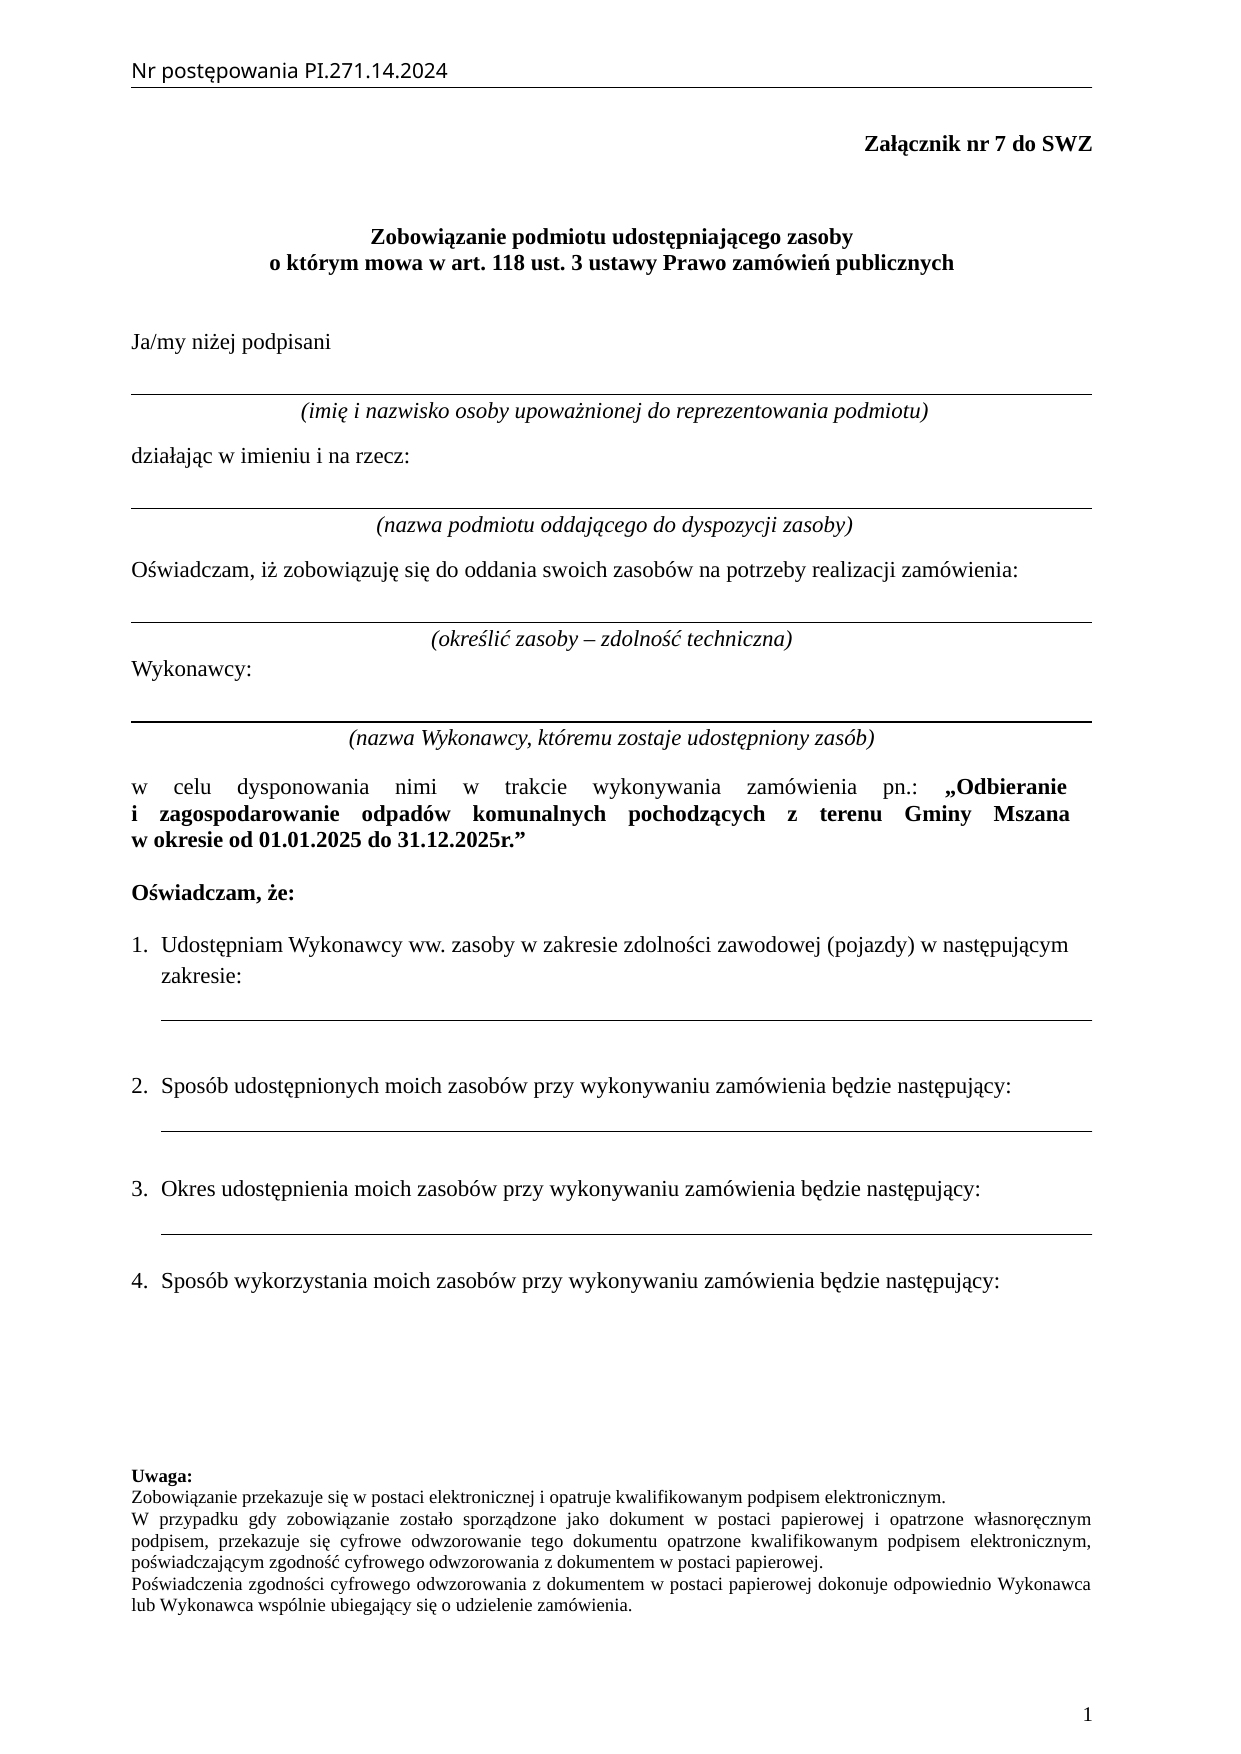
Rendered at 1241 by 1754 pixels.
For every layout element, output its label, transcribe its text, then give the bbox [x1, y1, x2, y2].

text (imię i nazwisko osoby upoważnionej do reprezentowania podmiotu) [131, 395, 1092, 423]
list Zobowiązanie przekazuje się w postaci elektronicznej i opatruje kwalifikowanym podpisem elektronicznym. [131, 1486, 1092, 1508]
text w celu dysponowania nimi w trakcie wykonywania zamówienia pn.: „Odbieranie i zagospodarowanie odpadów komunalnych pochodzących z terenu Gminy Mszana w okresie od 01.01.2025 do 31.12.2025r.” [131, 773, 1092, 852]
list Wykonawcy: [131, 656, 1092, 682]
list (określić zasoby – zdolność techniczna) [131, 623, 1092, 652]
text o którym mowa w art. 118 ust. 3 ustawy Prawo zamówień publicznych [131, 249, 1092, 276]
text Oświadczam, iż zobowiązuję się do oddania swoich zasobów na potrzeby realizacji zamówienia: [131, 556, 1092, 583]
list W przypadku gdy zobowiązanie zostało sporządzone jako dokument w postaci papierowej i opatrzone własnoręcznym podpisem, przekazuje się cyfrowe odwzorowanie tego dokumentu opatrzone kwalifikowanym podpisem elektronicznym, poświadczającym zgodność cyfrowego odwzorowania z dokumentem w postaci papierowej. [131, 1508, 1092, 1573]
list Sposób udostępnionych moich zasobów przy wykonywaniu zamówienia będzie następujący: [131, 1072, 1092, 1098]
list Sposób wykorzystania moich zasobów przy wykonywaniu zamówienia będzie następujący: [131, 1267, 1092, 1293]
list (nazwa Wykonawcy, któremu zostaje udostępniony zasób) [131, 723, 1092, 751]
text Zobowiązanie podmiotu udostępniającego zasoby [131, 222, 1092, 249]
text Ja/my niżej podpisani [131, 328, 1092, 354]
text Załącznik nr 7 do SWZ [131, 130, 1092, 156]
text działając w imieniu i na rzecz: [131, 442, 1092, 469]
text Oświadczam, że: [131, 879, 1092, 905]
list Poświadczenia zgodności cyfrowego odwzorowania z dokumentem w postaci papierowej dokonuje odpowiednio Wykonawca lub Wykonawca wspólnie ubiegający się o udzielenie zamówienia. [131, 1573, 1092, 1616]
text Uwaga: [131, 1459, 1092, 1486]
list Udostępniam Wykonawcy ww. zasoby w zakresie zdolności zawodowej (pojazdy) w następującym zakresie: [131, 932, 1092, 988]
text (nazwa podmiotu oddającego do dyspozycji zasoby) [131, 509, 1092, 538]
list Okres udostępnienia moich zasobów przy wykonywaniu zamówienia będzie następujący: [131, 1175, 1092, 1201]
